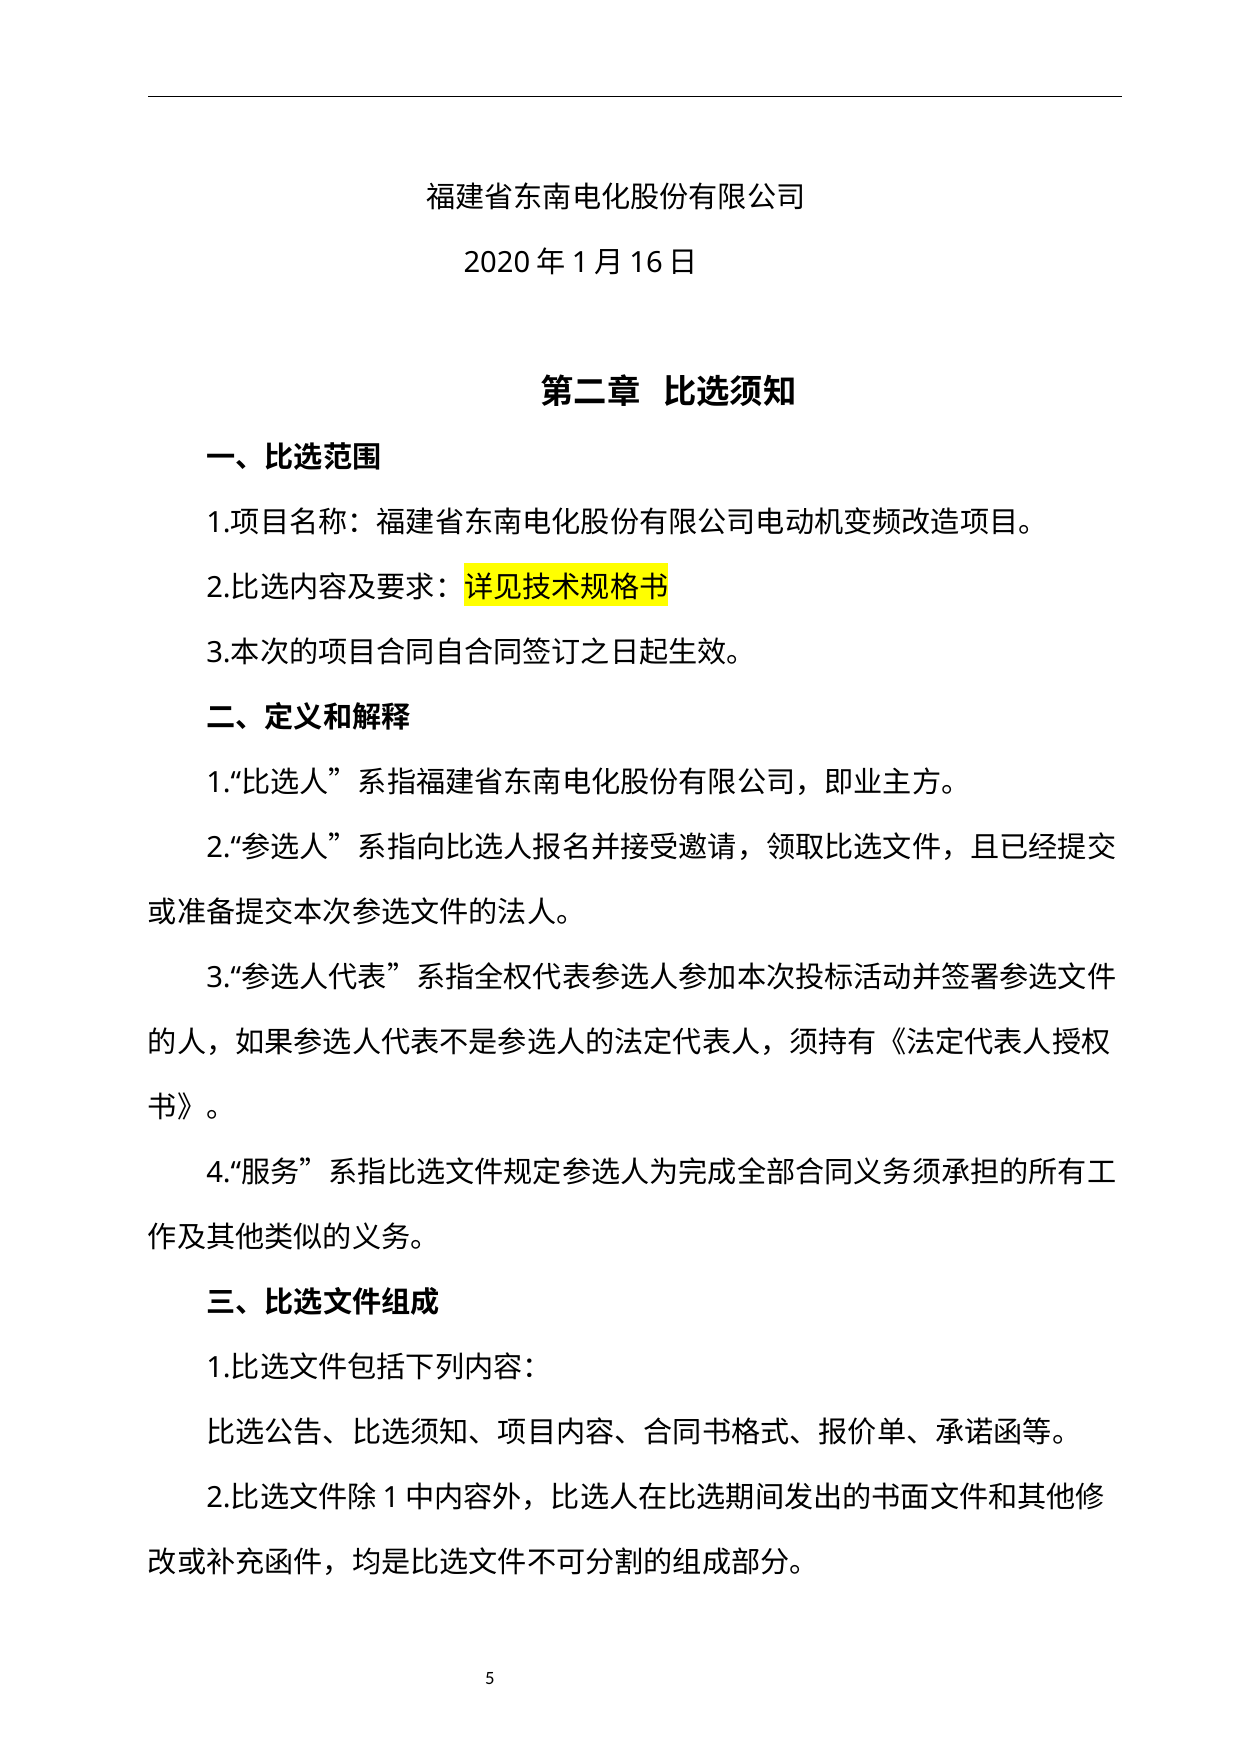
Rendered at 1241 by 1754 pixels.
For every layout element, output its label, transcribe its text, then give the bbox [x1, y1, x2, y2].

text 一、比选范围 [148, 422, 1122, 487]
text 2020年1月16日 [148, 227, 1122, 292]
text 2.“参选人”系指向比选人报名并接受邀请，领取比选文件，且已经提交或准备提交本次参选文件的法人。 [148, 812, 1122, 942]
text 2.比选文件除1中内容外，比选人在比选期间发出的书面文件和其他修改或补充函件，均是比选文件不可分割的组成部分。 [148, 1462, 1122, 1592]
text 二、定义和解释 [148, 682, 1122, 747]
text 2.比选内容及要求：详见技术规格书 [148, 552, 1122, 617]
text 3.本次的项目合同自合同签订之日起生效。 [148, 617, 1122, 682]
text 第二章 比选须知 [148, 357, 1122, 422]
text 1.比选文件包括下列内容： [148, 1332, 1122, 1397]
text 3.“参选人代表”系指全权代表参选人参加本次投标活动并签署参选文件的人，如果参选人代表不是参选人的法定代表人，须持有《法定代表人授权书》。 [148, 942, 1122, 1137]
text 福建省东南电化股份有限公司 [148, 162, 1122, 227]
text 4.“服务”系指比选文件规定参选人为完成全部合同义务须承担的所有工作及其他类似的义务。 [148, 1137, 1122, 1267]
text 1.项目名称：福建省东南电化股份有限公司电动机变频改造项目。 [148, 487, 1122, 552]
text 比选公告、比选须知、项目内容、合同书格式、报价单、承诺函等。 [148, 1397, 1122, 1462]
text 三、比选文件组成 [148, 1267, 1122, 1332]
text 1.“比选人”系指福建省东南电化股份有限公司，即业主方。 [148, 747, 1122, 812]
